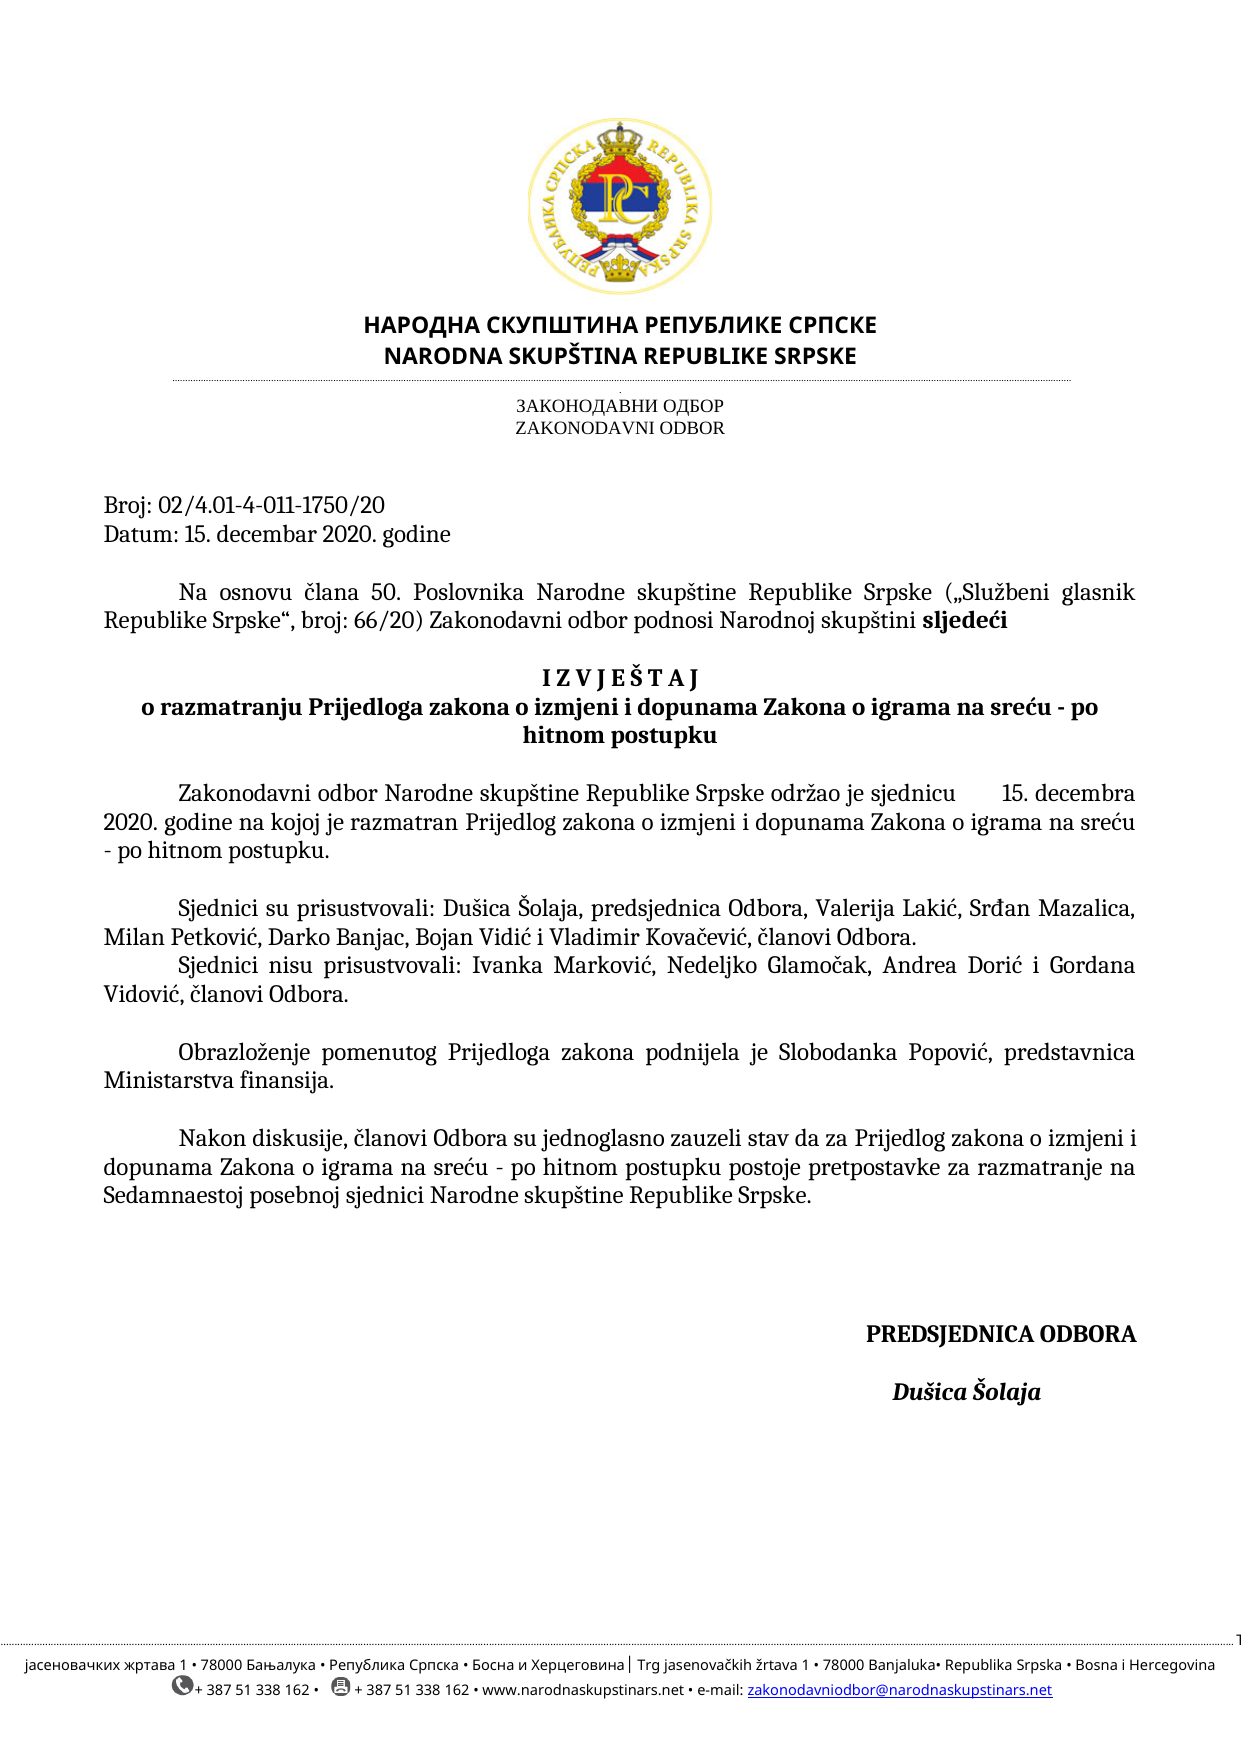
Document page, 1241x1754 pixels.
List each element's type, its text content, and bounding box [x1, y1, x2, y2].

text Na osnovu člana 50. Poslovnika Narodne skupštine Republike Srpske („Službeni glasnik Republike Srpske“, broj: 66/20) Zakonodavni odbor podnosi Narodnoj skupštini sljedeći [103, 577, 1137, 635]
text I Z V J E Š T A J [103, 664, 1137, 692]
text o razmatranju Prijedloga zakona o izmjeni i dopunama Zakona o igrama na sreću - po hitnom postupku [103, 692, 1137, 750]
text Zakonodavni odbor Narodne skupštine Republike Srpske održao je sjednicu 15. decembra 2020. godine na kojoj je razmatran Prijedlog zakona o izmjeni i dopunama Zakona o igrama na sreću - po hitnom postupku. [103, 779, 1137, 865]
text Obrazloženje pomenutog Prijedloga zakona podnijela je Slobodanka Popović, predstavnica Ministarstva finansija. [103, 1037, 1137, 1095]
text Dušica Šolaja [103, 1378, 1137, 1407]
text Sjednici nisu prisustvovali: Ivanka Marković, Nedeljko Glamočak, Andrea Dorić i Gordana Vidović, članovi Odbora. [103, 951, 1137, 1009]
text Sjednici su prisustvovali: Dušica Šolaja, predsjednica Odbora, Valerija Lakić, Srđan Mazalica, Milan Petković, Darko Banjac, Bojan Vidić i Vladimir Kovačević, članovi Odbora. [103, 894, 1137, 951]
text Nakon diskusije, članovi Odbora su jednoglasno zauzeli stav da za Prijedlog zakona o izmjeni i dopunama Zakona o igrama na sreću - po hitnom postupku postoje pretpostavke za razmatranje na Sedamnaestoj posebnoj sjednici Narodne skupštine Republike Srpske. [103, 1124, 1137, 1210]
text PREDSJEDNICA ODBORA [103, 1320, 1137, 1349]
text Datum: 15. decembar 2020. godine [103, 520, 1137, 549]
text Broj: 02/4.01-4-011-1750/20 [103, 491, 1137, 520]
